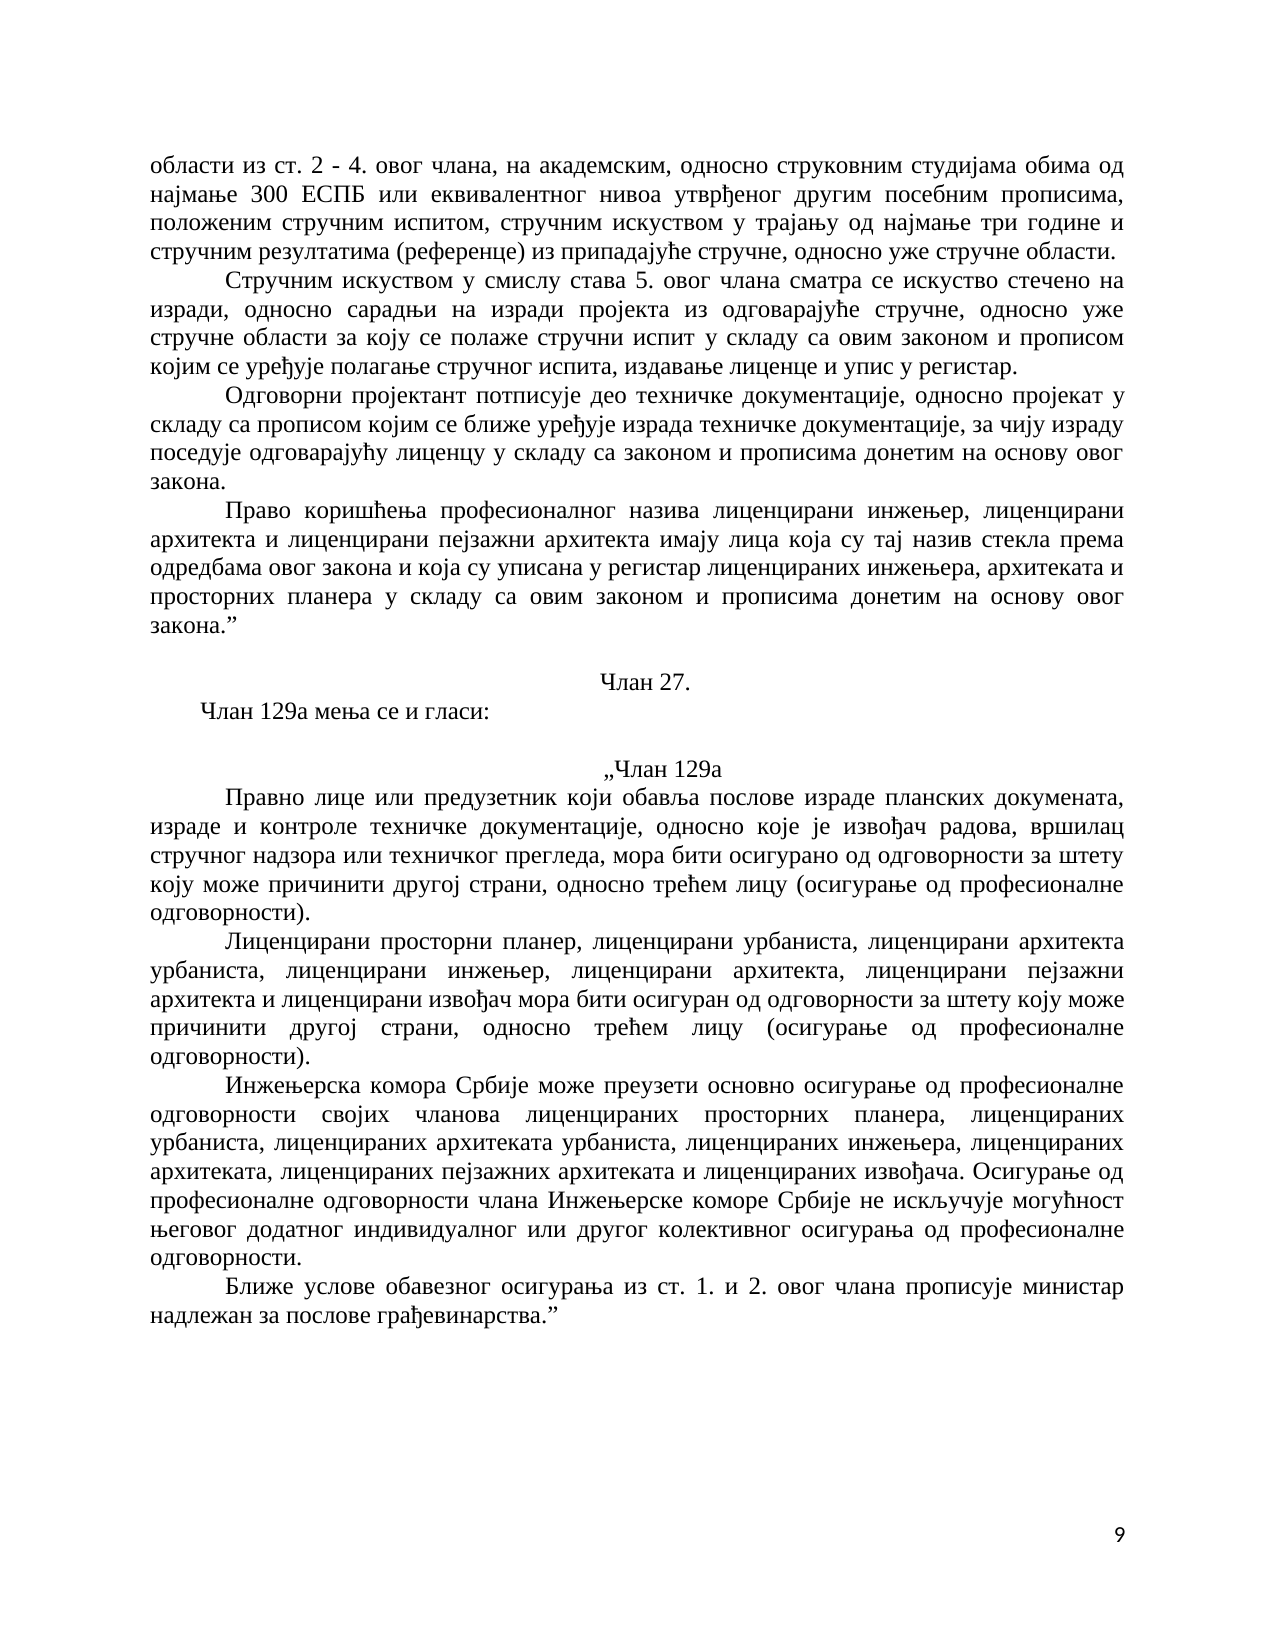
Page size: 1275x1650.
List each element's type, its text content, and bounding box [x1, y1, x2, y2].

text Правно лице или предузетник који обавља послове израде планских докумената, израде и контроле техничке документације, односно које је извођач радова, вршилац стручног надзора или техничког прегледа, мора бити осигурано од одговорности за штету коју може причинити другој страни, односно трећем лицу (осигурање од професионалне одговорности). [150, 782, 1125, 926]
text Ближе услове обавезног осигурања из ст. 1. и 2. овог члана прописује министар надлежан за послове грађевинарства.” [150, 1271, 1125, 1329]
text Инжењерска комора Србије може преузети основно осигурање од професионалне одговорности својих чланова лиценцираних просторних планера, лиценцираних урбаниста, лиценцираних архитеката урбаниста, лиценцираних инжењера, лиценцираних архитеката, лиценцираних пејзажних архитеката и лиценцираних извођача. Осигурање од професионалне одговорности члана Инжењерске коморе Србије не искључује могућност његовог додатног индивидуалног или другог колективног осигурања од професионалне одговорности. [150, 1070, 1125, 1271]
text Члан 27. [150, 667, 1125, 696]
text Члан 129а мења се и гласи: [150, 696, 1125, 725]
text „Члан 129а [150, 754, 1125, 782]
text Стручним искуством у смислу става 5. овог члана сматра се искуство стечено на изради, односно сарадњи на изради пројекта из одговарајуће стручне, односно уже стручне области за коју се полаже стручни испит у складу са овим законом и прописом којим се уређује полагање стручног испита, издавање лиценце и упис у регистар. [150, 265, 1125, 380]
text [150, 150, 1125, 265]
text Право коришћења професионалног назива лиценцирани инжењер, лиценцирани архитекта и лиценцирани пејзажни архитекта имају лица која су тај назив стекла према одредбама овог закона и која су уписана у регистар лиценцираних инжењера, архитеката и просторних планера у складу са овим законом и прописима донетим на основу овог закона.” [150, 495, 1125, 639]
text Одговорни пројектант потписује део техничке документације, односно пројекат у складу са прописом којим се ближе уређује израда техничке документације, за чију израду поседује одговарајућу лиценцу у складу са законом и прописима донетим на основу овог закона. [150, 380, 1125, 495]
text Лиценцирани просторни планер, лиценцирани урбаниста, лиценцирани архитекта урбаниста, лиценцирани инжењер, лиценцирани архитекта, лиценцирани пејзажни архитекта и лиценцирани извођач мора бити осигуран од одговорности за штету коју може причинити другој страни, односно трећем лицу (осигурање од професионалне одговорности). [150, 926, 1125, 1070]
